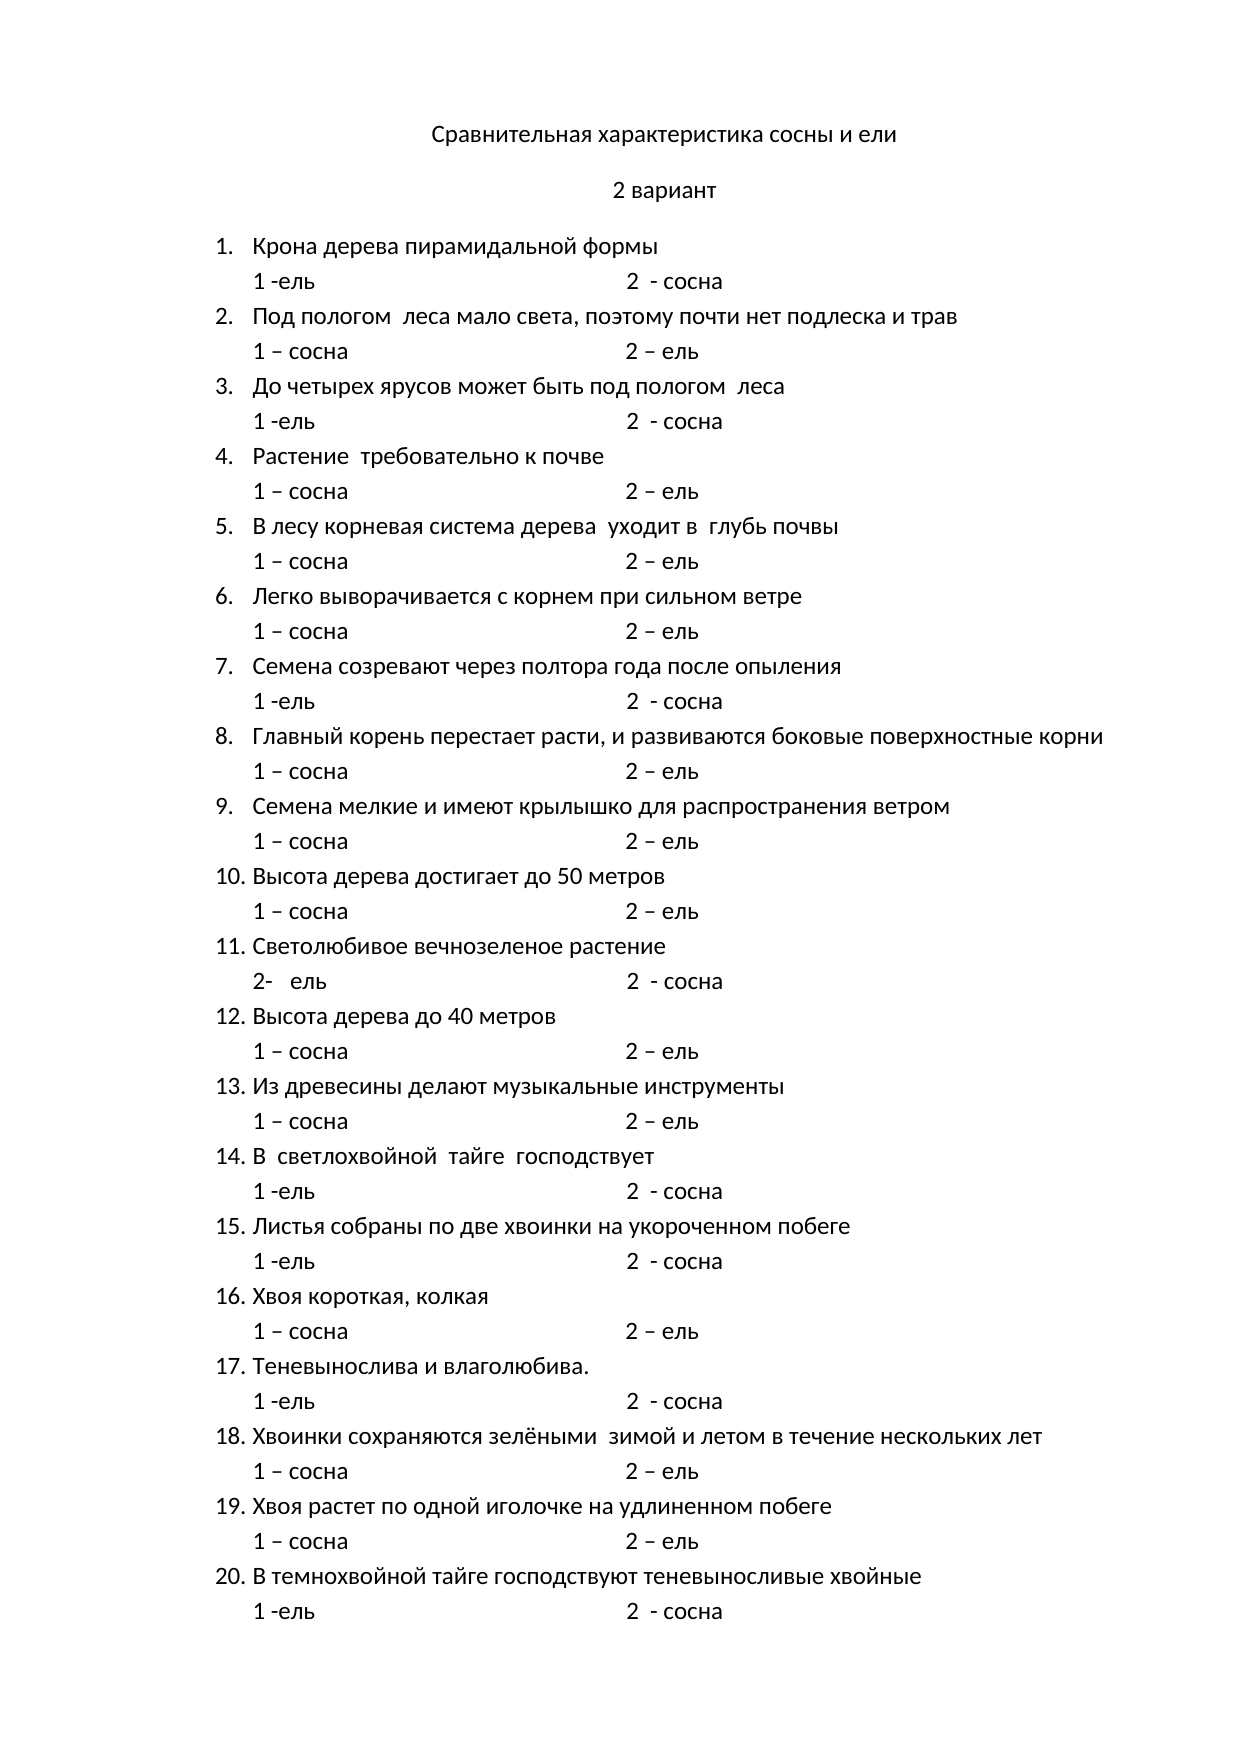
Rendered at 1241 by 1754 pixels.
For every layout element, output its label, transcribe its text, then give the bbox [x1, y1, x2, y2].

list 1 – сосна 2 – ель [252, 545, 1152, 575]
list Семена созревают через полтора года после опыления [215, 650, 1152, 680]
text 2 вариант [177, 174, 1152, 204]
list Главный корень перестает расти, и развиваются боковые поверхностные корни [215, 720, 1152, 750]
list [215, 300, 1152, 330]
list Легко выворачивается с корнем при сильном ветре [215, 580, 1152, 610]
list Хвоинки сохраняются зелёными зимой и летом в течение нескольких лет [215, 1420, 1152, 1450]
list 1 -ель 2 - сосна [252, 1595, 1152, 1625]
list 1 – сосна 2 – ель [252, 825, 1152, 855]
list Теневынослива и влаголюбива. [215, 1350, 1152, 1380]
list 1 -ель 2 - сосна [252, 685, 1152, 715]
list ель 2 - сосна [252, 965, 1152, 995]
list 1 -ель 2 - сосна [252, 1245, 1152, 1275]
list До четырех ярусов может быть под пологом леса [215, 370, 1152, 400]
list Высота дерева до 40 метров [215, 1000, 1152, 1030]
list 1 – сосна 2 – ель [252, 615, 1152, 645]
list Из древесины делают музыкальные инструменты [215, 1070, 1152, 1100]
list Светолюбивое вечнозеленое растение [215, 930, 1152, 960]
list Высота дерева достигает до 50 метров [215, 860, 1152, 890]
list В светлохвойной тайге господствует [215, 1140, 1152, 1170]
list 1 -ель 2 - сосна [252, 265, 1152, 295]
list 1 -ель 2 - сосна [252, 405, 1152, 435]
list Крона дерева пирамидальной формы [215, 230, 1152, 260]
list 1 – сосна 2 – ель [252, 1525, 1152, 1555]
list 1 -ель 2 - сосна [252, 1385, 1152, 1415]
list Семена мелкие и имеют крылышко для распространения ветром [215, 790, 1152, 820]
list В лесу корневая система дерева уходит в глубь почвы [215, 510, 1152, 540]
list 1 – сосна 2 – ель [252, 1315, 1152, 1345]
list Хвоя растет по одной иголочке на удлиненном побеге [215, 1490, 1152, 1520]
list В темнохвойной тайге господствуют теневыносливые хвойные [215, 1560, 1152, 1590]
list 1 – сосна 2 – ель [252, 1455, 1152, 1485]
list 1 -ель 2 - сосна [252, 1175, 1152, 1205]
list Растение требовательно к почве [215, 440, 1152, 470]
list 1 – сосна 2 – ель [252, 895, 1152, 925]
list Листья собраны по две хвоинки на укороченном побеге [215, 1210, 1152, 1240]
list Хвоя короткая, колкая [215, 1280, 1152, 1310]
list 1 – сосна 2 – ель [252, 1105, 1152, 1135]
list 1 – сосна 2 – ель [252, 1035, 1152, 1065]
text Сравнительная характеристика сосны и ели [177, 118, 1152, 149]
list 1 – сосна 2 – ель [252, 335, 1152, 365]
list 1 – сосна 2 – ель [252, 755, 1152, 785]
list 1 – сосна 2 – ель [252, 475, 1152, 505]
